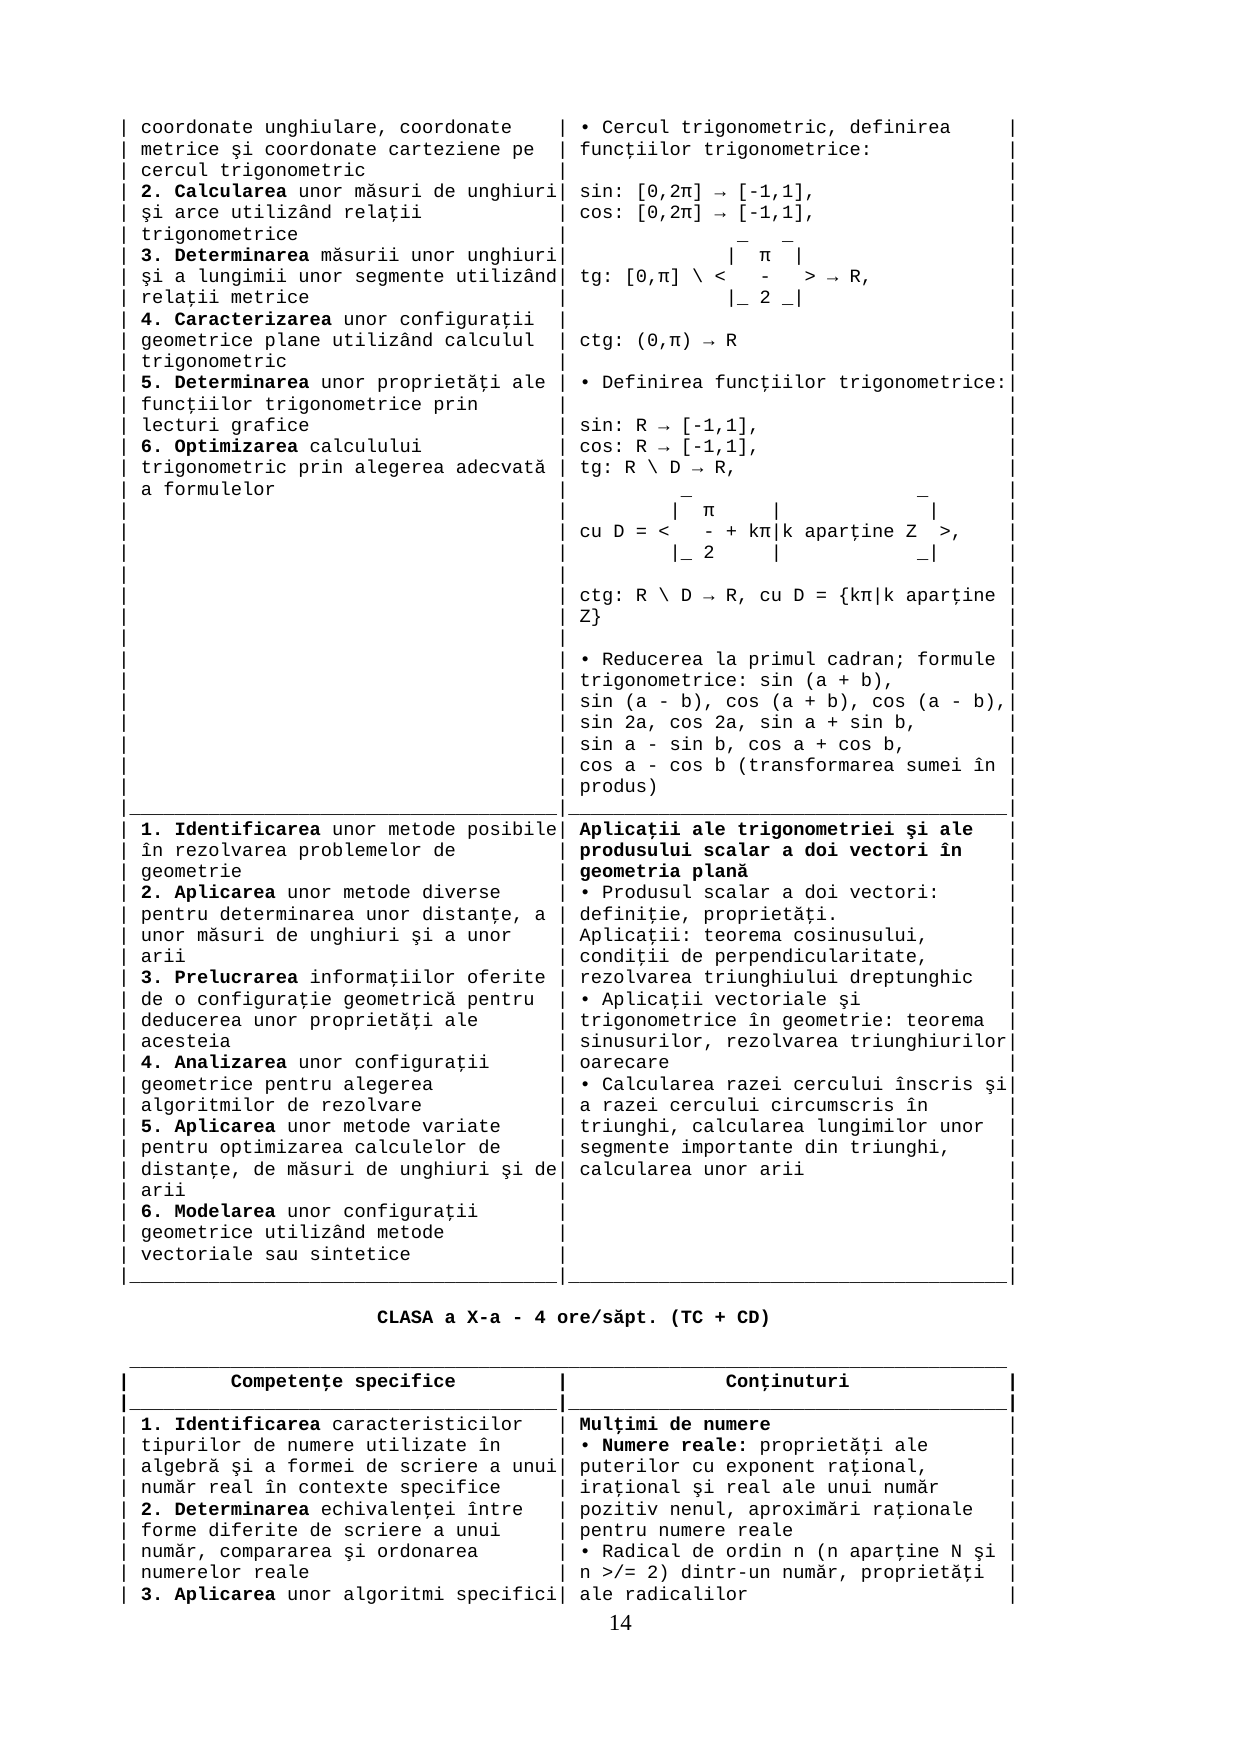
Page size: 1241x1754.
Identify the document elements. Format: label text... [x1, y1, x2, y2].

text | | produs) | [118, 777, 1122, 798]
text | număr real în contexte specifice | iraţional şi real ale unui număr | [118, 1478, 1122, 1499]
text | 4. Caracterizarea unor configuraţii | | [118, 309, 1122, 331]
text | 2. Determinarea echivalenţei între | pozitiv nenul, aproximări raţionale | [118, 1499, 1122, 1521]
text | trigonometrice | _ _ | [118, 224, 1122, 246]
text | în rezolvarea problemelor de | produsului scalar a doi vectori în | [118, 841, 1122, 862]
text | | trigonometrice: sin (a + b), | [118, 671, 1122, 692]
text | Competenţe specifice | Conţinuturi | [118, 1372, 1122, 1393]
text | 5. Aplicarea unor metode variate | triunghi, calcularea lungimilor unor | [118, 1117, 1122, 1138]
text | 2. Calcularea unor măsuri de unghiuri| sin: [0,2π] → [-1,1], | [118, 182, 1122, 203]
text | 5. Determinarea unor proprietăţi ale | • Definirea funcţiilor trigonometrice:| [118, 373, 1122, 394]
text | funcţiilor trigonometrice prin | | [118, 394, 1122, 416]
text | 1. Identificarea caracteristicilor | Mulţimi de numere | [118, 1414, 1122, 1436]
text | trigonometric prin alegerea adecvată | tg: R \ D → R, | [118, 458, 1122, 479]
text | pentru determinarea unor distanţe, a | definiţie, proprietăţi. | [118, 904, 1122, 926]
text | geometrice plane utilizând calculul | ctg: (0,π) → R | [118, 331, 1122, 352]
text | trigonometric | | [118, 352, 1122, 373]
text | coordonate unghiulare, coordonate | • Cercul trigonometric, definirea | [118, 118, 1122, 139]
text | acesteia | sinusurilor, rezolvarea triunghiurilor| [118, 1032, 1122, 1053]
text | vectoriale sau sintetice | | [118, 1244, 1122, 1266]
text | algebră şi a formei de scriere a unui| puterilor cu exponent raţional, | [118, 1457, 1122, 1478]
text | cercul trigonometric | | [118, 161, 1122, 182]
text | pentru optimizarea calculelor de | segmente importante din triunghi, | [118, 1138, 1122, 1159]
text | lecturi grafice | sin: R → [-1,1], | [118, 416, 1122, 437]
text | | ctg: R \ D → R, cu D = {kπ|k aparţine | [118, 586, 1122, 607]
text | şi a lungimii unor segmente utilizând| tg: [0,π] \ < - > → R, | [118, 267, 1122, 288]
text | geometrie | geometria plană | [118, 862, 1122, 883]
text | | sin a - sin b, cos a + cos b, | [118, 734, 1122, 756]
text | | • Reducerea la primul cadran; formule | [118, 649, 1122, 671]
text | 3. Aplicarea unor algoritmi specifici| ale radicalilor | [118, 1584, 1122, 1606]
text | distanţe, de măsuri de unghiuri şi de| calcularea unor arii | [118, 1159, 1122, 1181]
text | 2. Aplicarea unor metode diverse | • Produsul scalar a doi vectori: | [118, 883, 1122, 904]
text | arii | | [118, 1181, 1122, 1202]
text | 3. Prelucrarea informaţiilor oferite | rezolvarea triunghiului dreptunghic | [118, 968, 1122, 989]
text | număr, compararea şi ordonarea | • Radical de ordin n (n aparţine N şi | [118, 1542, 1122, 1563]
text | arii | condiţii de perpendicularitate, | [118, 947, 1122, 968]
text | a formulelor | _ _ | [118, 479, 1122, 501]
text | numerelor reale | n >/= 2) dintr-un număr, proprietăţi | [118, 1563, 1122, 1584]
text | unor măsuri de unghiuri şi a unor | Aplicaţii: teorema cosinusului, | [118, 926, 1122, 947]
text | 6. Optimizarea calculului | cos: R → [-1,1], | [118, 437, 1122, 458]
text | deducerea unor proprietăţi ale | trigonometrice în geometrie: teorema | [118, 1011, 1122, 1032]
text | geometrice utilizând metode | | [118, 1223, 1122, 1244]
text |______________________________________|_______________________________________| [118, 1266, 1122, 1287]
text | 1. Identificarea unor metode posibile| Aplicaţii ale trigonometriei şi ale | [118, 819, 1122, 841]
text | tipurilor de numere utilizate în | • Numere reale: proprietăţi ale | [118, 1436, 1122, 1457]
text ______________________________________________________________________________ [118, 1351, 1122, 1372]
text |______________________________________|_______________________________________| [118, 798, 1122, 819]
text | algoritmilor de rezolvare | a razei cercului circumscris în | [118, 1096, 1122, 1117]
text | | | π | | | [118, 501, 1122, 522]
text | | sin 2a, cos 2a, sin a + sin b, | [118, 713, 1122, 734]
text | | | [118, 628, 1122, 649]
text | 6. Modelarea unor configuraţii | | [118, 1202, 1122, 1223]
text | 4. Analizarea unor configuraţii | oarecare | [118, 1053, 1122, 1074]
text | relaţii metrice | |_ 2 _| | [118, 288, 1122, 309]
text | şi arce utilizând relaţii | cos: [0,2π] → [-1,1], | [118, 203, 1122, 224]
text | | cu D = < - + kπ|k aparţine Z >, | [118, 522, 1122, 543]
text CLASA a X-a - 4 ore/săpt. (TC + CD) [118, 1308, 1122, 1329]
text |______________________________________|_______________________________________| [118, 1393, 1122, 1414]
text | forme diferite de scriere a unui | pentru numere reale | [118, 1521, 1122, 1542]
text | | cos a - cos b (transformarea sumei în | [118, 756, 1122, 777]
text | 3. Determinarea măsurii unor unghiuri| | π | | [118, 246, 1122, 267]
text | geometrice pentru alegerea | • Calcularea razei cercului înscris şi| [118, 1074, 1122, 1096]
text | | sin (a - b), cos (a + b), cos (a - b),| [118, 692, 1122, 713]
text | | Z} | [118, 607, 1122, 628]
text | metrice şi coordonate carteziene pe | funcţiilor trigonometrice: | [118, 139, 1122, 161]
text | de o configuraţie geometrică pentru | • Aplicaţii vectoriale şi | [118, 989, 1122, 1011]
text | | |_ 2 | _| | [118, 543, 1122, 564]
text | | | [118, 564, 1122, 586]
